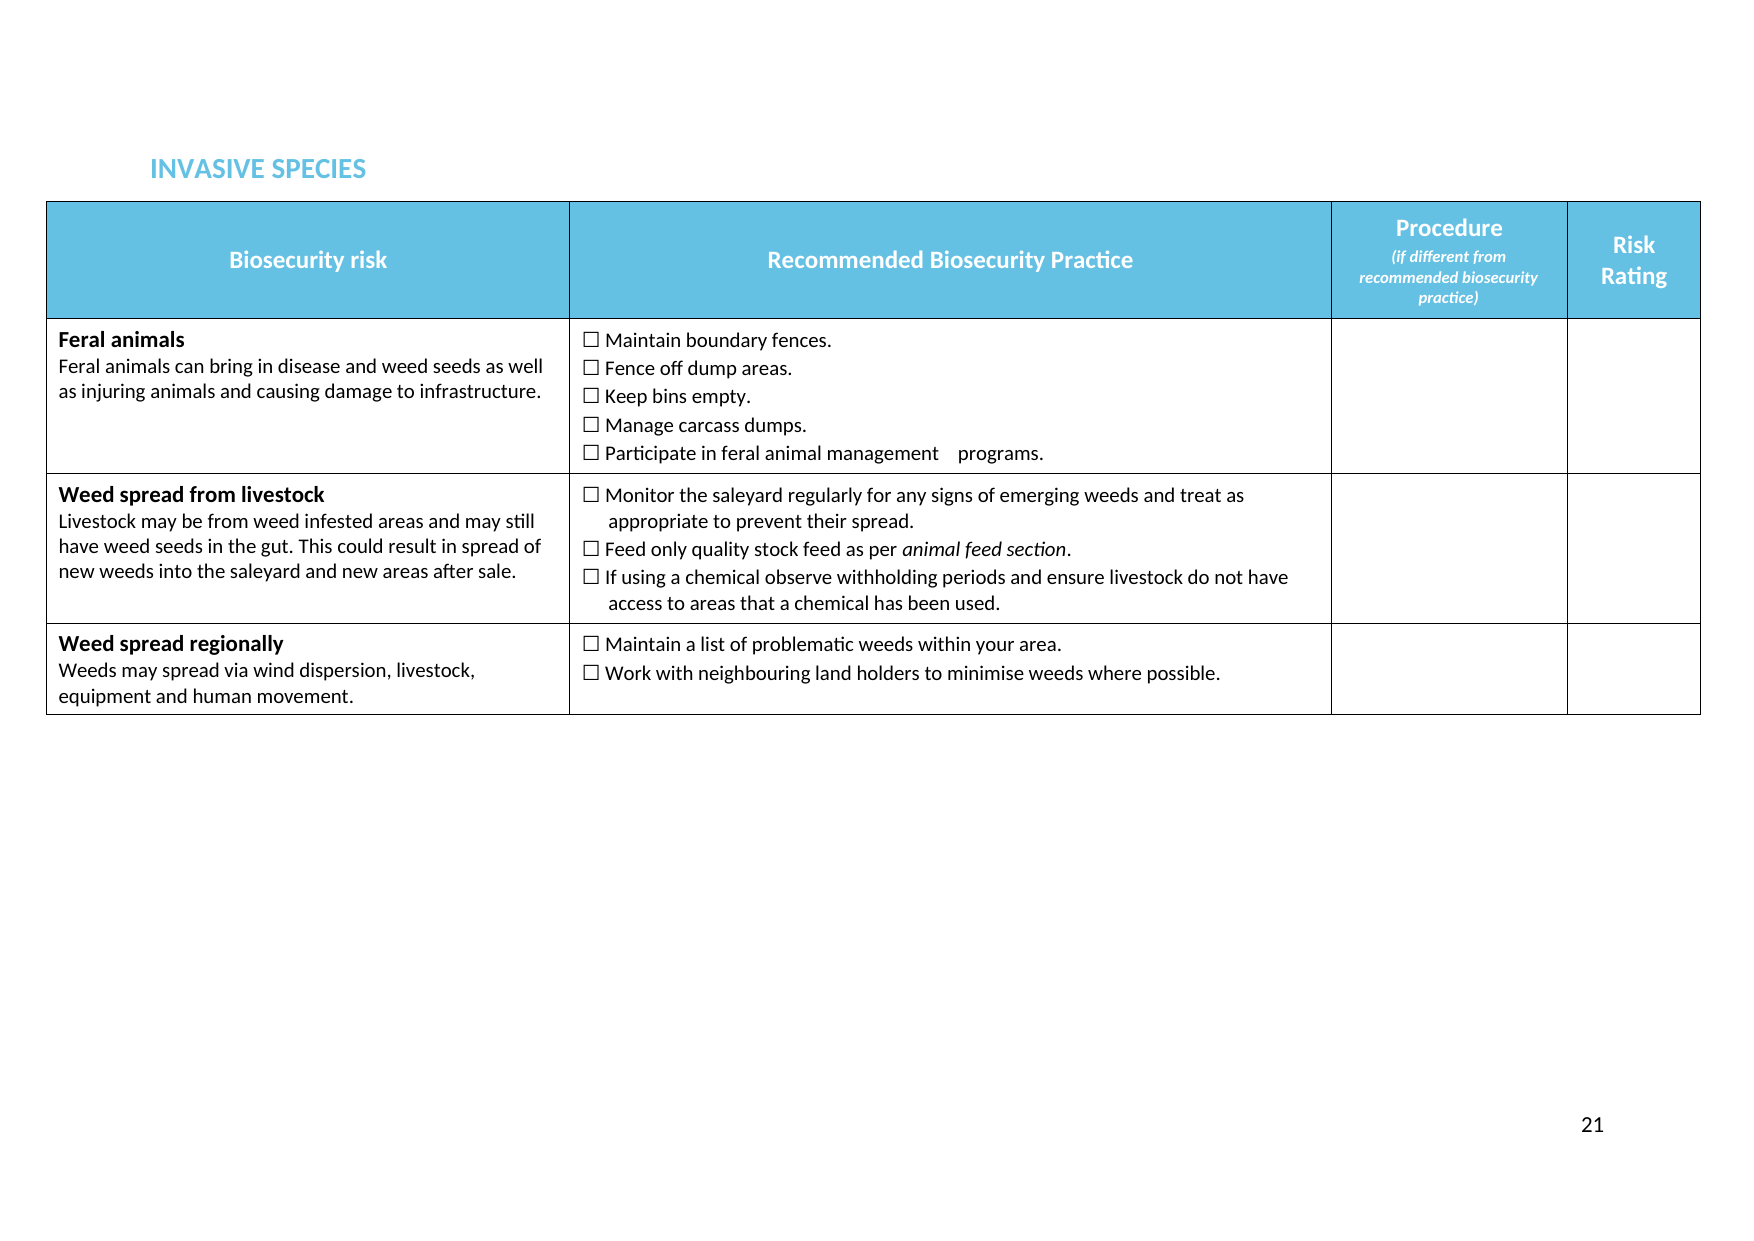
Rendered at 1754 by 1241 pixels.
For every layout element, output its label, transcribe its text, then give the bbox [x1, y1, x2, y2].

table_header Risk Rating [1568, 202, 1700, 318]
table_cell [1568, 474, 1700, 623]
table_cell Maintain a list of problematic weeds within your area. Work with neighbouring land holders to minimise weeds where possible. [570, 624, 1331, 714]
table_cell [1332, 624, 1567, 714]
table_cell [1568, 319, 1700, 473]
table_cell Feral animals Feral animals can bring in disease and weed seeds as well as injuring animals and causing damage to infrastructure. [47, 319, 569, 473]
subtitle Invasive Species [150, 150, 1604, 186]
table_cell Maintain boundary fences. Fence off dump areas. Keep bins empty. Manage carcass dumps. Participate in feral animal management programs. [570, 319, 1331, 473]
table_cell Weed spread from livestock Livestock may be from weed infested areas and may still have weed seeds in the gut. This could result in spread of new weeds into the saleyard and new areas after sale. [47, 474, 569, 623]
table_cell Monitor the saleyard regularly for any signs of emerging weeds and treat as appropriate to prevent their spread. Feed only quality stock feed as per animal feed section. If using a chemical observe withholding periods and ensure livestock do not have access to areas that a chemical has been used. [570, 474, 1331, 623]
table_cell Weed spread regionally Weeds may spread via wind dispersion, livestock, equipment and human movement. [47, 624, 569, 714]
table_cell [1332, 319, 1567, 473]
table_header Recommended Biosecurity Practice [570, 202, 1331, 318]
table_header Biosecurity risk [47, 202, 569, 318]
table_cell [1568, 624, 1700, 714]
table_header Procedure (if different from recommended biosecurity practice) [1332, 202, 1567, 318]
table_cell [1332, 474, 1567, 623]
